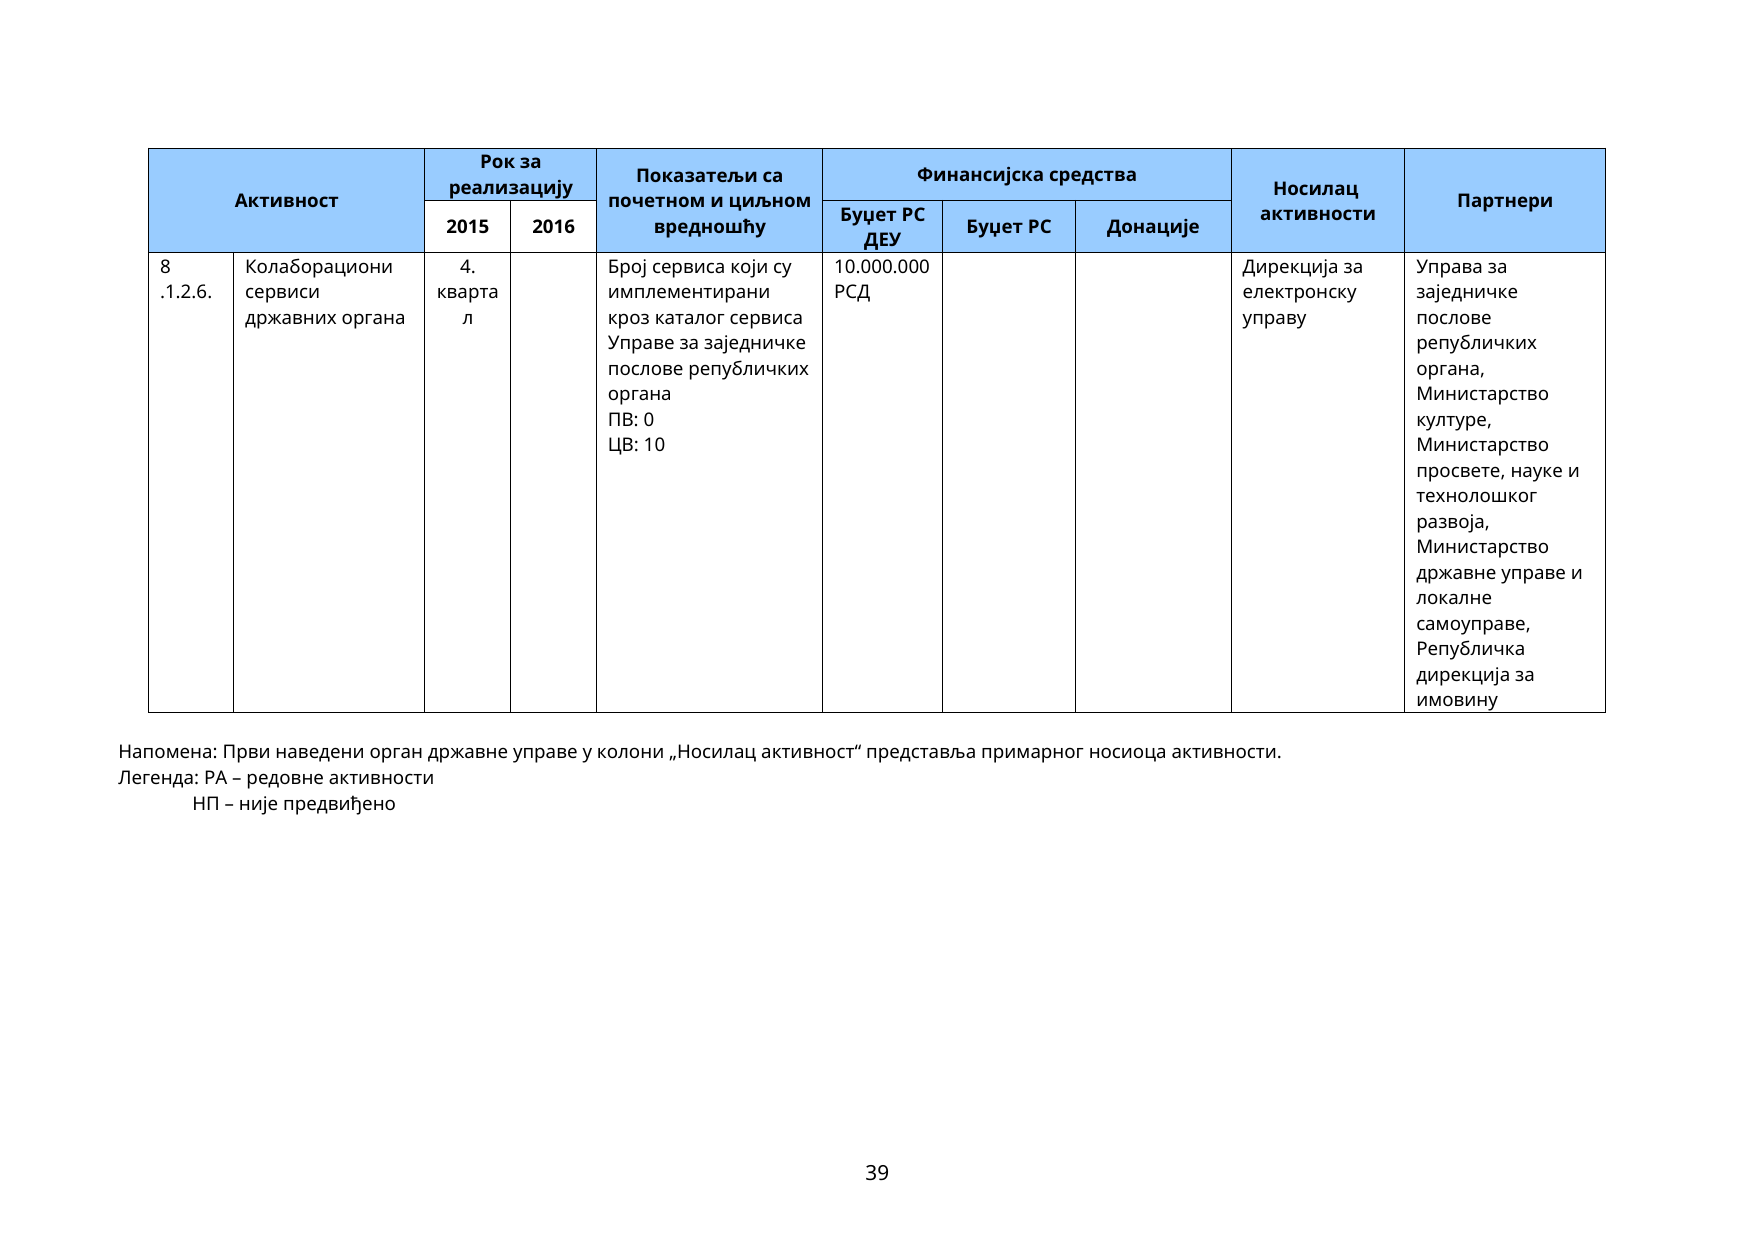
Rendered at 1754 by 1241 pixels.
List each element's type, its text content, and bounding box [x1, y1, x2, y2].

table_header Финансијска средства [823, 149, 1231, 200]
table_cell Колаборациони сервиси државних органа [234, 253, 424, 712]
table_header Активност [149, 149, 424, 252]
table_cell Број сервиса који су имплементирани кроз каталог сервиса Управе за заједничке послове републичких органа ПВ: 0 ЦВ: 10 [597, 253, 822, 712]
table_cell [511, 253, 596, 712]
table_cell Дирекција за електронску управу [1232, 253, 1404, 712]
table_cell 2016 [511, 201, 596, 252]
table_cell [1076, 253, 1231, 712]
table_cell Донације [1076, 201, 1231, 252]
table_header Партнери [1405, 149, 1605, 252]
table_header Носилац активности [1232, 149, 1404, 252]
table_cell Буџет РС [943, 201, 1075, 252]
text Напомена: Први наведени орган државне управе у колони „Носилац активност“ представља примарног носиоца активности. [118, 739, 1636, 764]
table_cell [943, 253, 1075, 712]
table_cell 10.000.000 РСД [823, 253, 942, 712]
table_cell Буџет РС ДЕУ [823, 201, 942, 252]
table_cell 4. квартал [425, 253, 510, 712]
text Легенда: РА – редовне активности [118, 764, 1636, 790]
table_cell Управа за заједничке послове републичких органа, Министарство културе, Министарство просвете, науке и технолошког развоја, Министарство државне управе и локалне самоуправе, Републичка дирекција за имовину [1405, 253, 1605, 712]
text НП – није предвиђено [118, 790, 1636, 815]
table_cell 8.1.2.6. [149, 253, 233, 712]
table_cell 2015 [425, 201, 510, 252]
table_header Показатељи са почетном и циљном вредношћу [597, 149, 822, 252]
